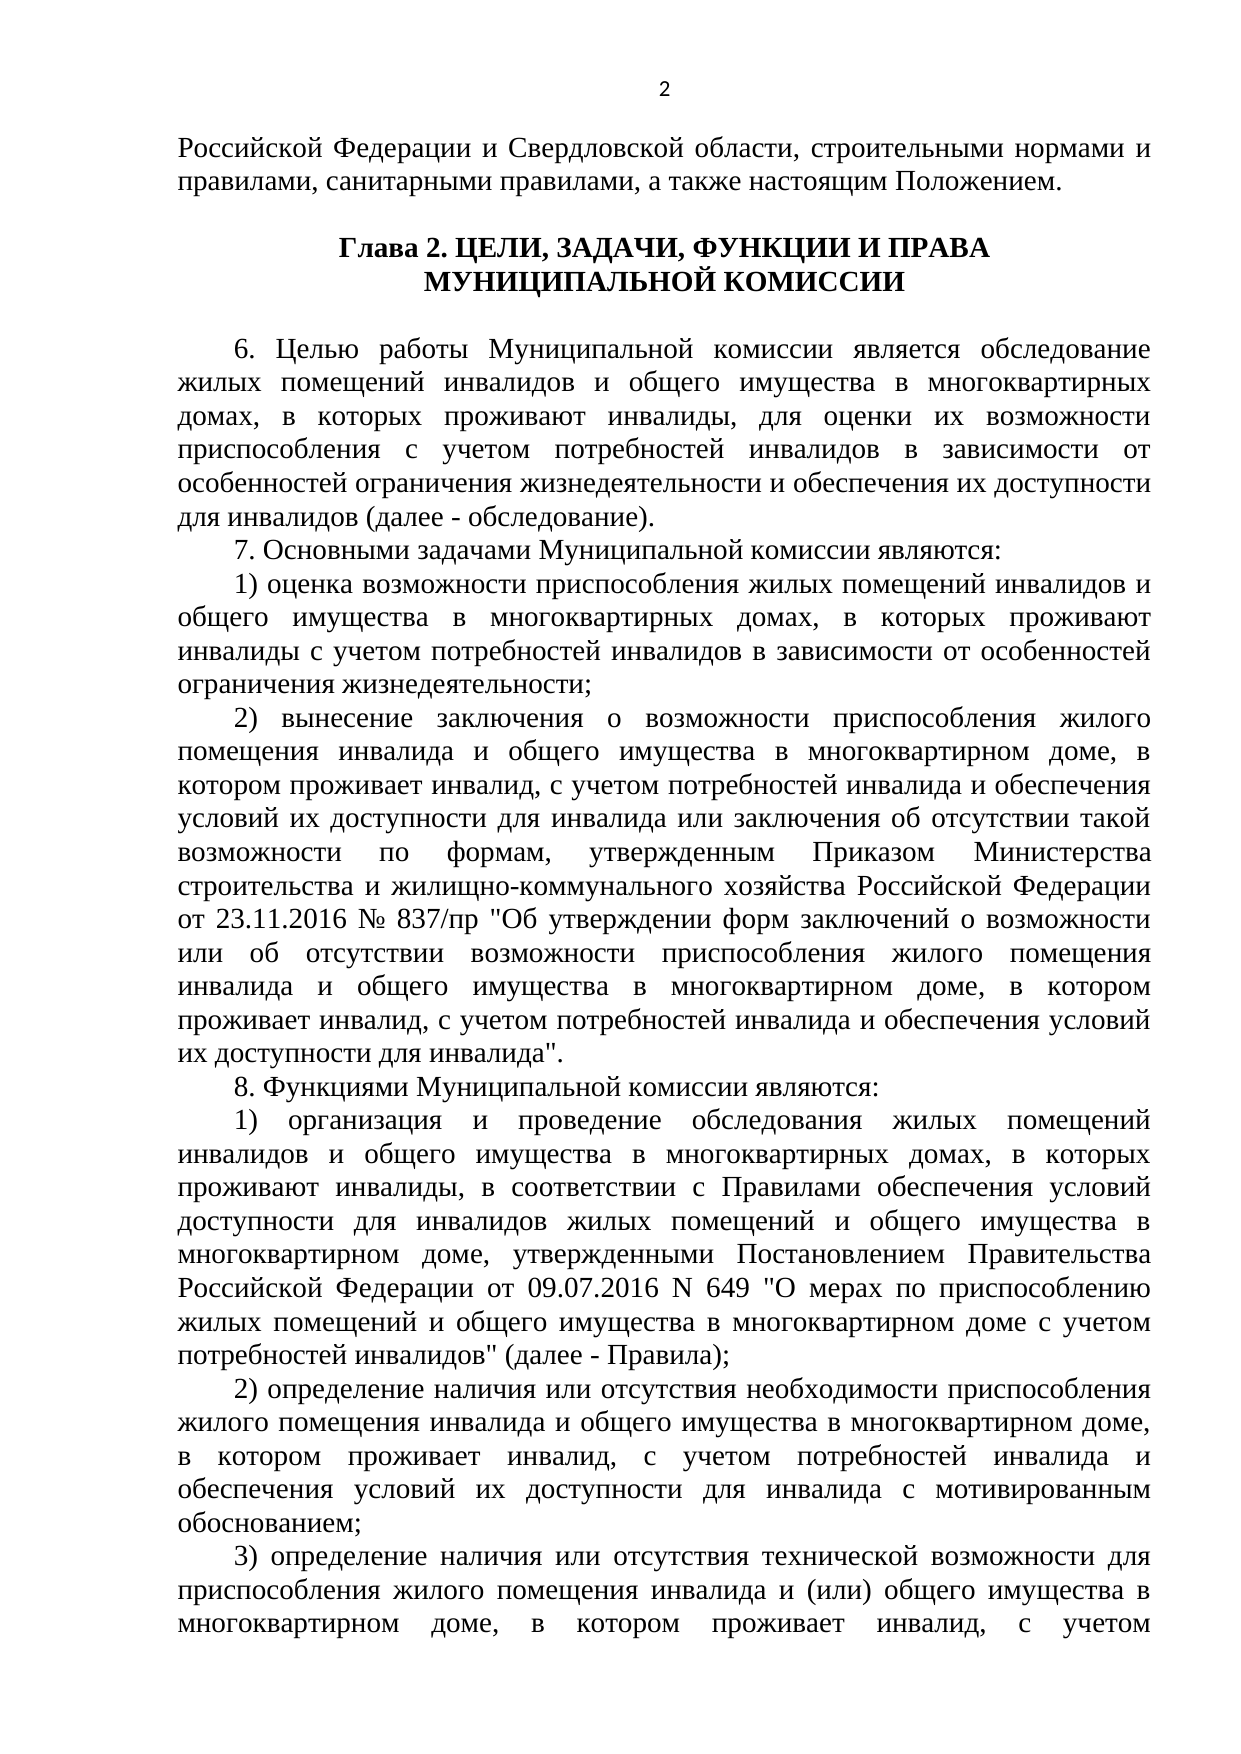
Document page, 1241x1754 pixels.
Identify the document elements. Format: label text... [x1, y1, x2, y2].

text 8. Функциями Муниципальной комиссии являются: [177, 1069, 1152, 1102]
text 2) вынесение заключения о возможности приспособления жилого помещения инвалида и общего имущества в многоквартирном доме, в котором проживает инвалид, с учетом потребностей инвалида и обеспечения условий их доступности для инвалида или заключения об отсутствии такой возможности по формам, утвержденным Приказом Министерства строительства и жилищно-коммунального хозяйства Российской Федерации от 23.11.2016 № 837/пр "Об утверждении форм заключений о возможности или об отсутствии возможности приспособления жилого помещения инвалида и общего имущества в многоквартирном доме, в котором проживает инвалид, с учетом потребностей инвалида и обеспечения условий их доступности для инвалида". [177, 700, 1152, 1069]
text 2) определение наличия или отсутствия необходимости приспособления жилого помещения инвалида и общего имущества в многоквартирном доме, в котором проживает инвалид, с учетом потребностей инвалида и обеспечения условий их доступности для инвалида с мотивированным обоснованием; [177, 1371, 1152, 1538]
text 6. Целью работы Муниципальной комиссии является обследование жилых помещений инвалидов и общего имущества в многоквартирных домах, в которых проживают инвалиды, для оценки их возможности приспособления с учетом потребностей инвалидов в зависимости от особенностей ограничения жизнедеятельности и обеспечения их доступности для инвалидов (далее - обследование). [177, 331, 1152, 532]
text 1) оценка возможности приспособления жилых помещений инвалидов и общего имущества в многоквартирных домах, в которых проживают инвалиды с учетом потребностей инвалидов в зависимости от особенностей ограничения жизнедеятельности; [177, 566, 1152, 700]
text 1) организация и проведение обследования жилых помещений инвалидов и общего имущества в многоквартирных домах, в которых проживают инвалиды, в соответствии с Правилами обеспечения условий доступности для инвалидов жилых помещений и общего имущества в многоквартирном доме, утвержденными Постановлением Правительства Российской Федерации от 09.07.2016 N 649 "О мерах по приспособлению жилых помещений и общего имущества в многоквартирном доме с учетом потребностей инвалидов" (далее - Правила); [177, 1102, 1152, 1371]
text 7. Основными задачами Муниципальной комиссии являются: [177, 532, 1152, 566]
title МУНИЦИПАЛЬНОЙ КОМИССИИ [177, 264, 1152, 297]
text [177, 1538, 1152, 1639]
title Глава 2. ЦЕЛИ, ЗАДАЧИ, ФУНКЦИИ И ПРАВА [177, 230, 1152, 264]
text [177, 130, 1152, 197]
